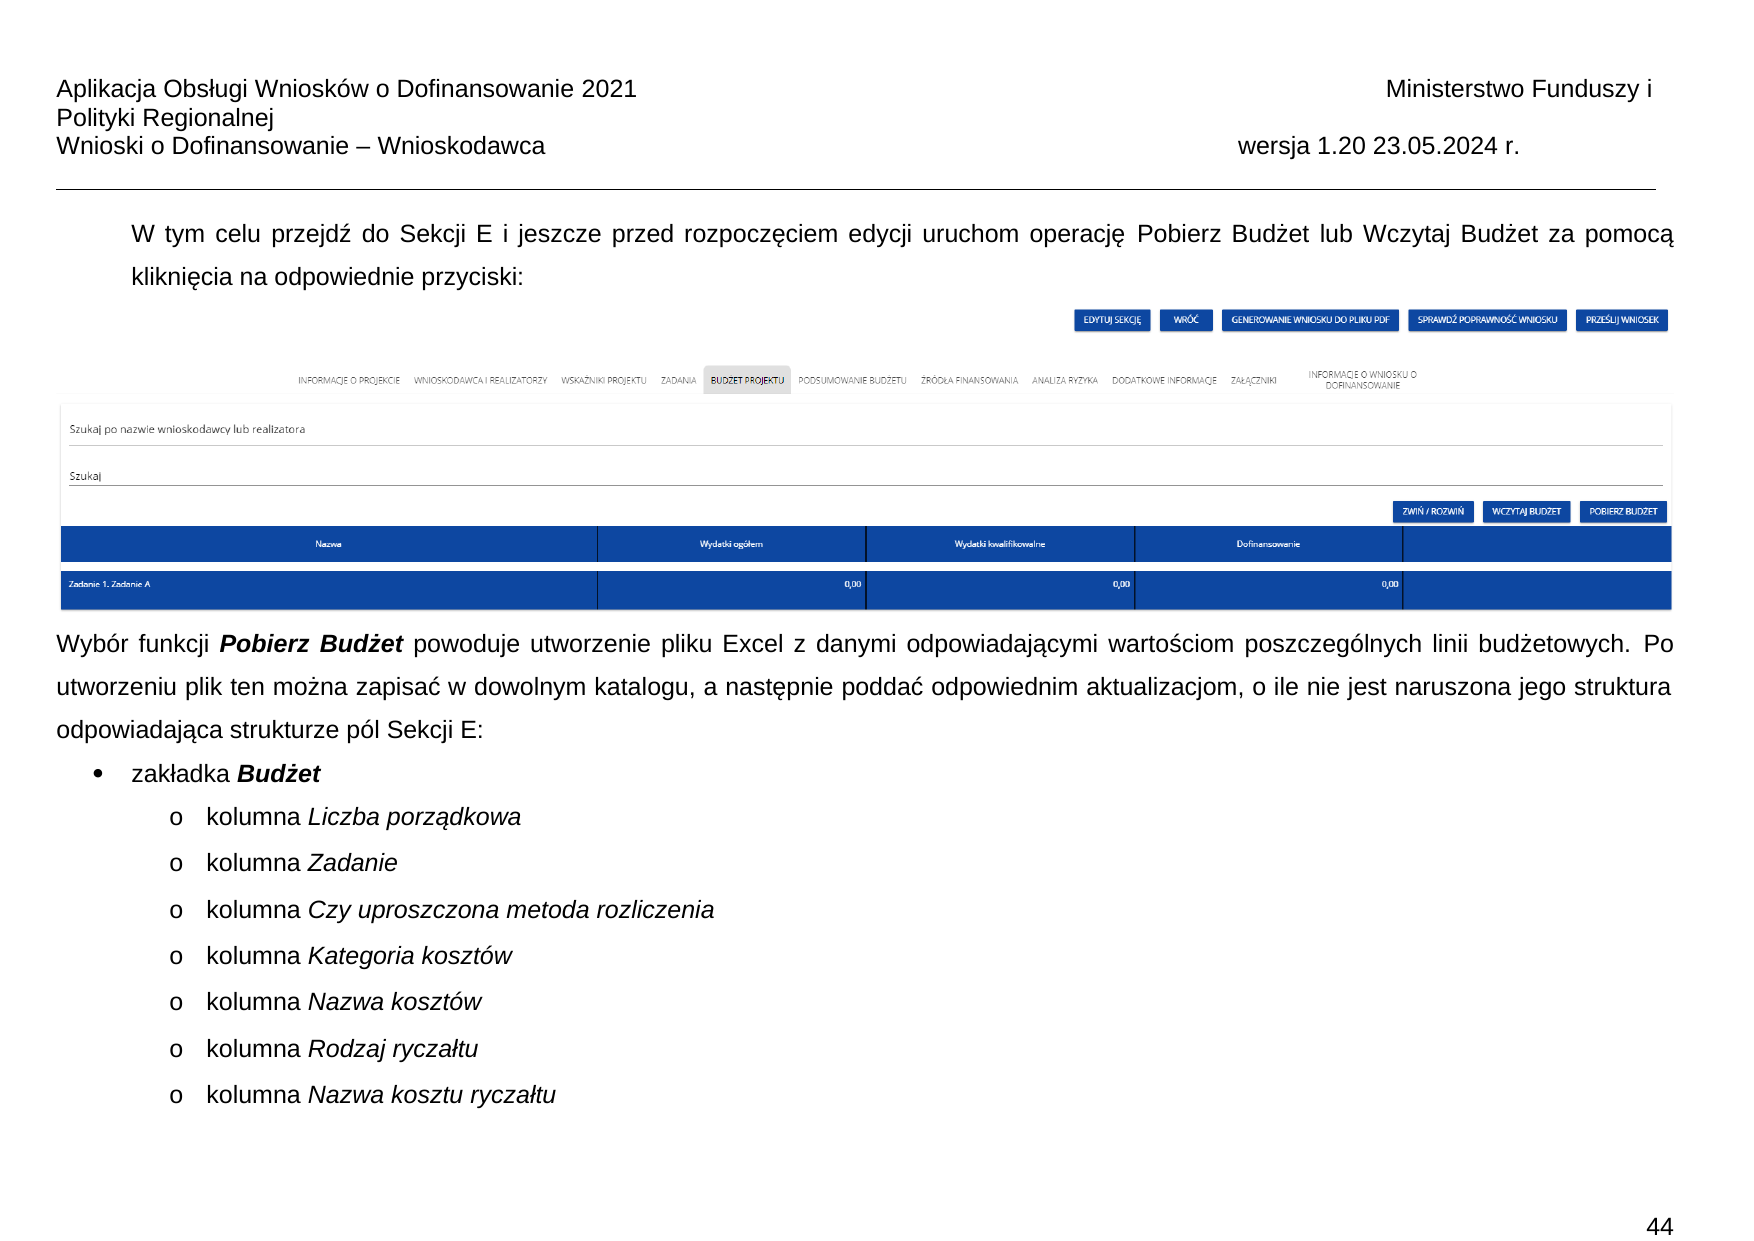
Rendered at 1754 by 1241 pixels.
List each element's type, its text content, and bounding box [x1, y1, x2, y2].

list kolumna Rodzaj ryczałtu [169, 1034, 1674, 1064]
list zakładka Budżet [94, 759, 1674, 787]
list kolumna Nazwa kosztów [169, 987, 1674, 1018]
text W tym celu przejdź do Sekcji E i jeszcze przed rozpoczęciem edycji uruchom operację Pobierz Budżet lub Wczytaj Budżet za pomocą kliknięcia na odpowiednie przyciski: [131, 219, 1674, 291]
list kolumna Czy uproszczona metoda rozliczenia [169, 894, 1674, 926]
list kolumna Zadanie [169, 848, 1674, 879]
list kolumna Liczba porządkowa [169, 802, 1674, 833]
list kolumna Nazwa kosztu ryczałtu [169, 1080, 1674, 1111]
text Wybór funkcji Pobierz Budżet powoduje utworzenie pliku Excel z danymi odpowiadającymi wartościom poszczególnych linii budżetowych. Po utworzeniu plik ten można zapisać w dowolnym katalogu, a następnie poddać odpowiednim aktualizacjom, o ile nie jest naruszona jego struktura odpowiadająca strukturze pól Sekcji E: [56, 629, 1674, 744]
picture [56, 305, 1674, 615]
list kolumna Kategoria kosztów [169, 941, 1674, 972]
